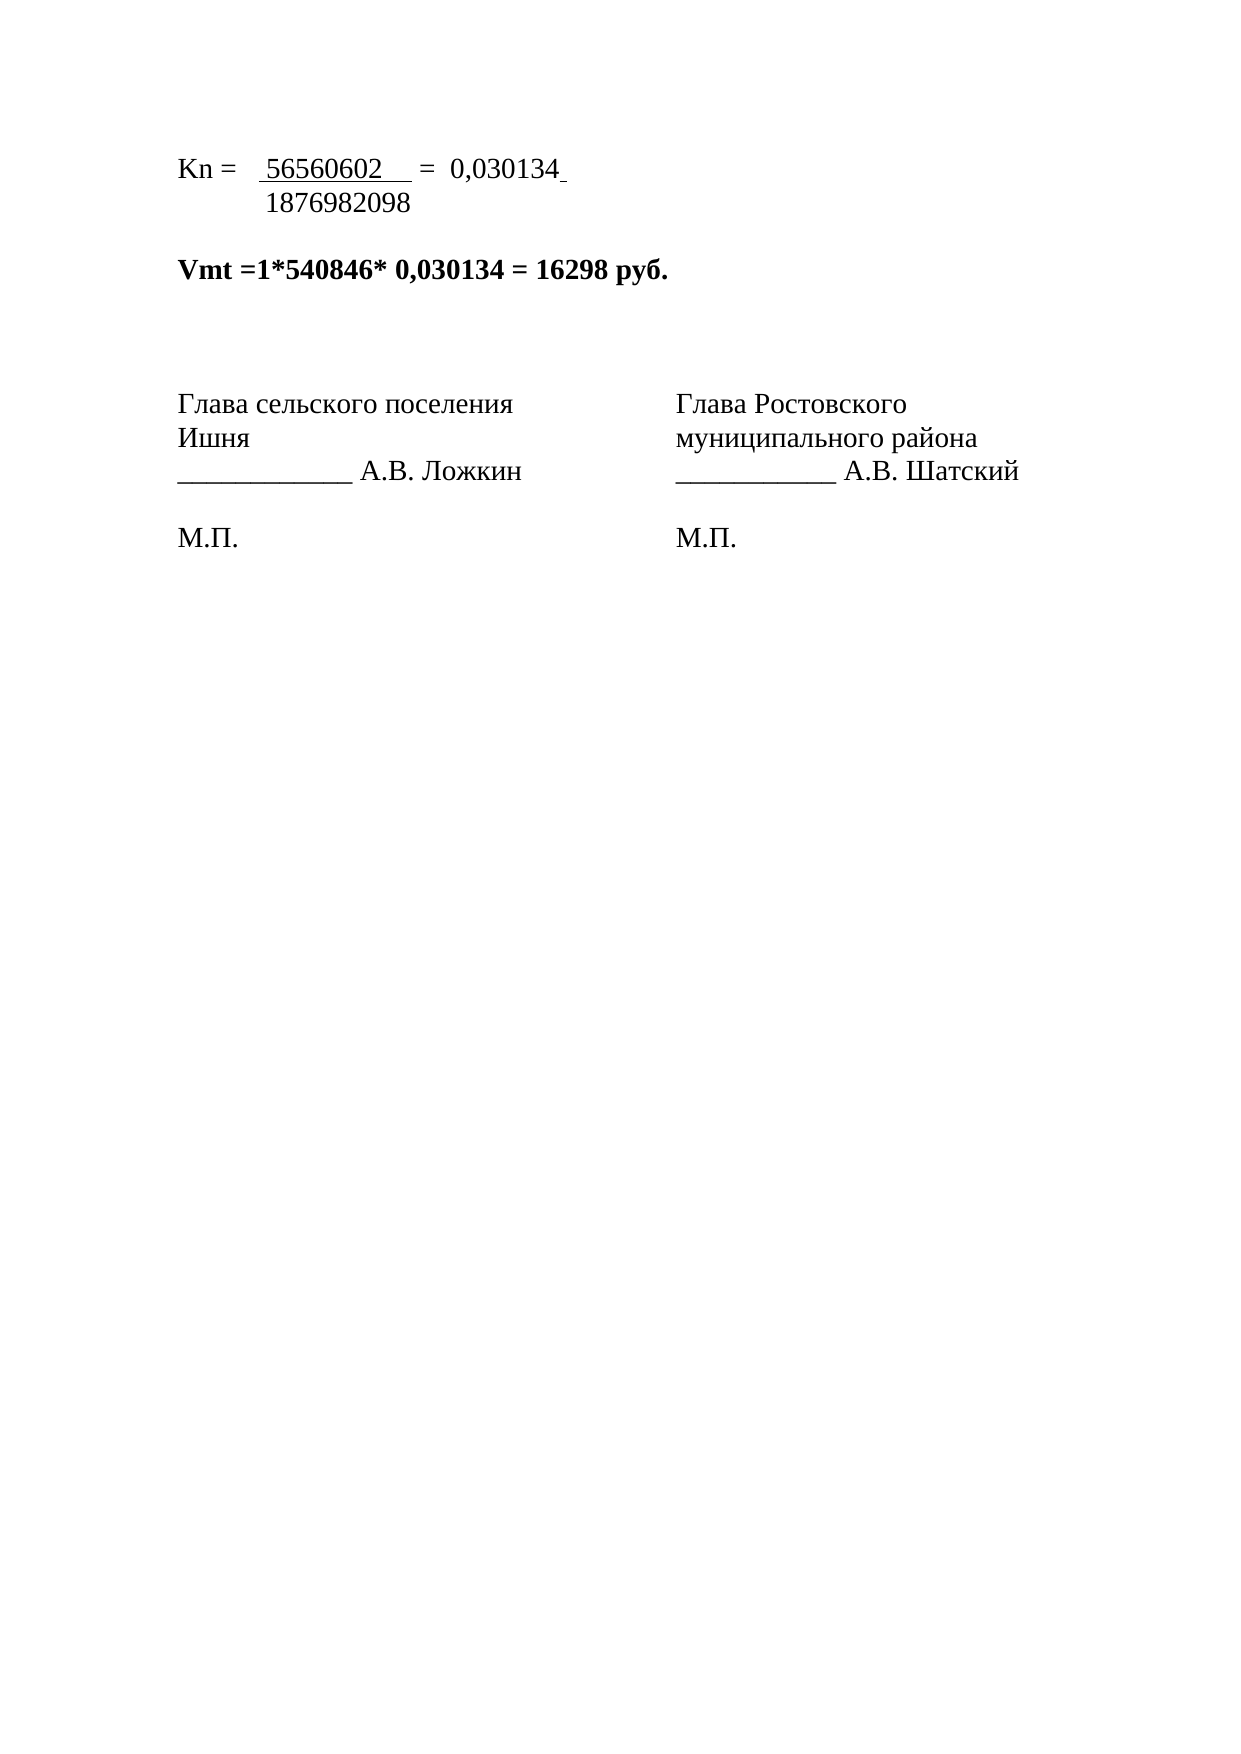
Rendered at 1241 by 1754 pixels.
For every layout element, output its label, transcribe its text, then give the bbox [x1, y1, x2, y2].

text Kn = 56560602 = 0,030134 [177, 152, 1152, 185]
text 1876982098 [177, 185, 1152, 219]
table_header Глава Ростовского муниципального района ___________ А.В. Шатский М.П. [664, 386, 1163, 554]
text Vmt =1*540846* 0,030134 = 16298 руб. [177, 252, 1152, 286]
table_header Глава сельского поселения Ишня ____________ А.В. Ложкин М.П. [166, 386, 664, 554]
